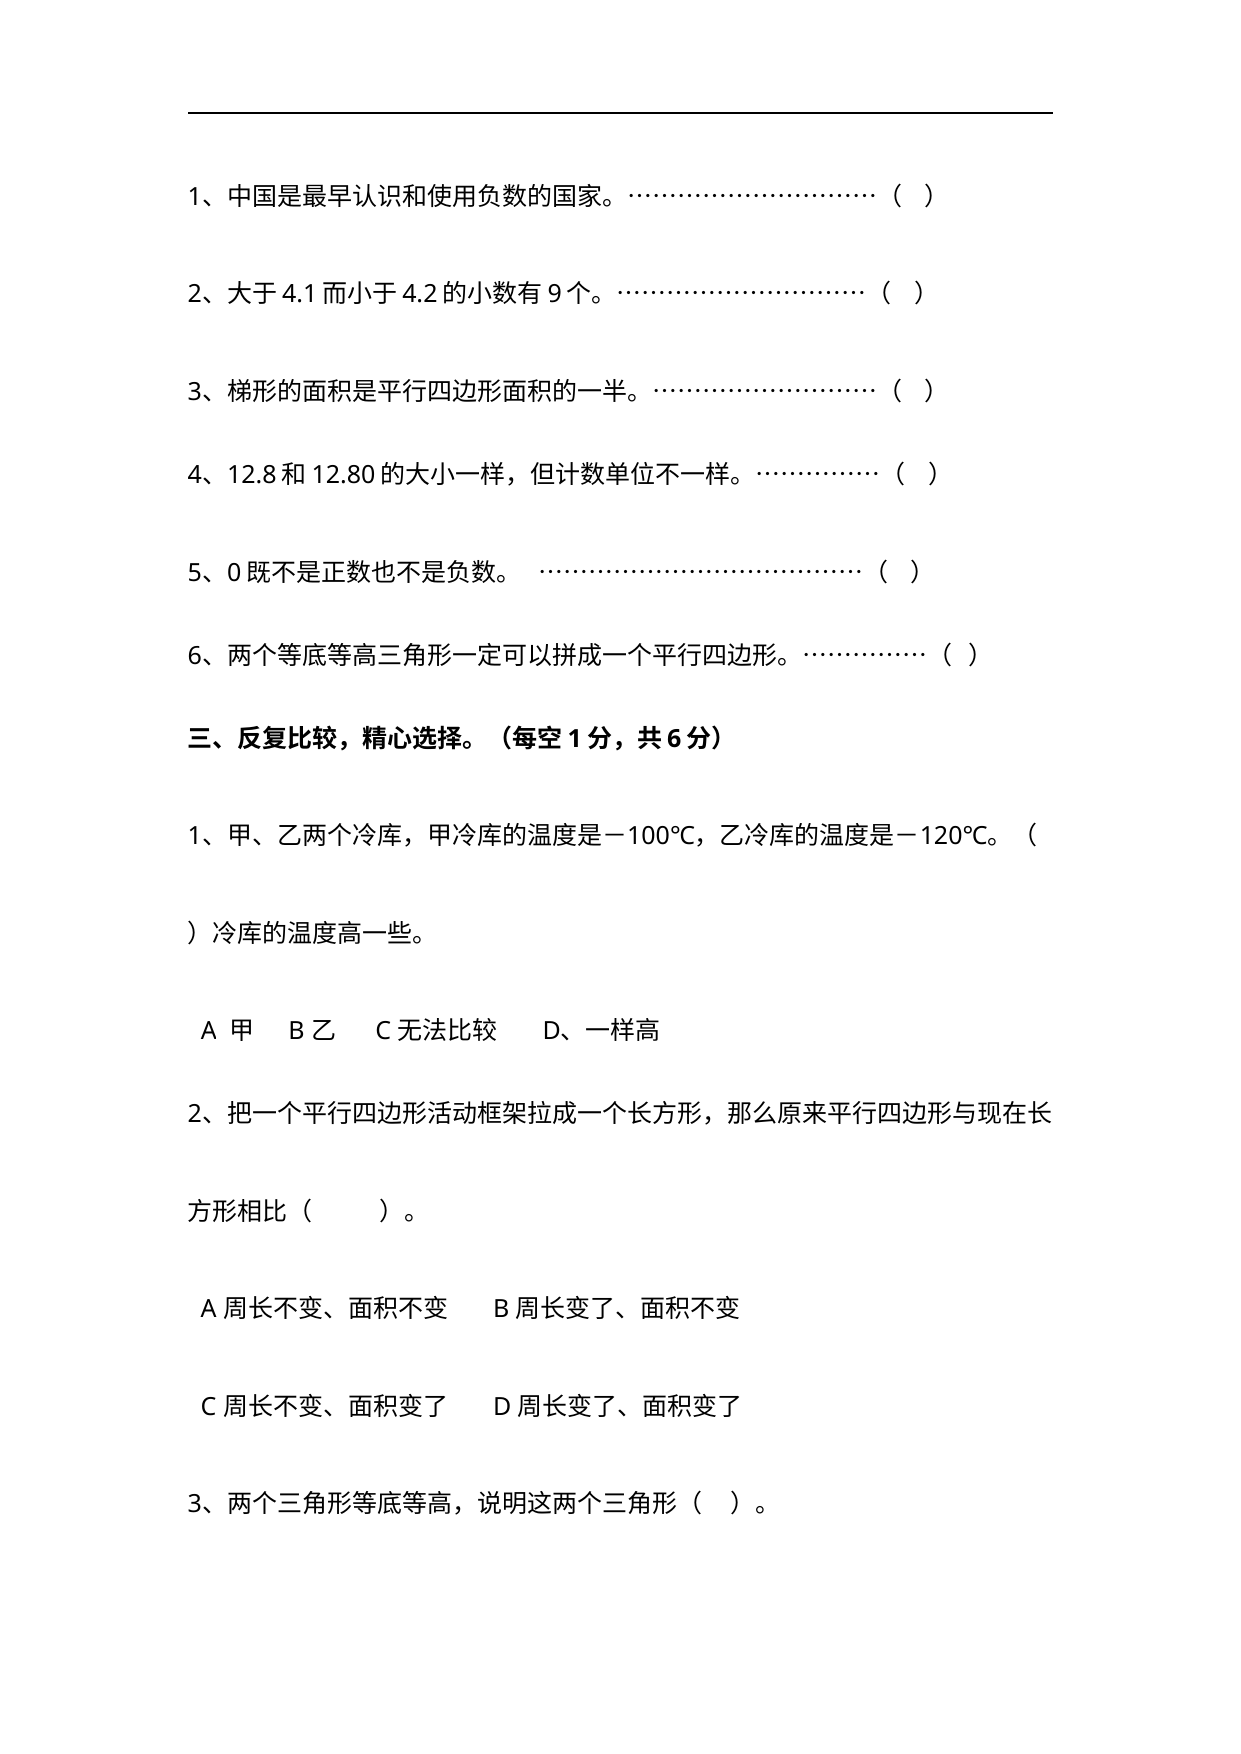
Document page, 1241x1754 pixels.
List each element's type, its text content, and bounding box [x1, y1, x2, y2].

text 4、12.8和12.80的大小一样，但计数单位不一样。……………（ ） 5、0既不是正数也不是负数。 …………………………………（ ） [187, 440, 1053, 603]
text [187, 1079, 1053, 1534]
text 三、反复比较，精心选择。（每空1分，共6分） 1、甲、乙两个冷库，甲冷库的温度是－100℃，乙冷库的温度是－120℃。（ ）冷库的温度高一些。 A 甲 B 乙 C 无法比较 D、一样高 [187, 704, 1053, 1061]
text 6、两个等底等高三角形一定可以拼成一个平行四边形。……………（ ） [187, 621, 1053, 686]
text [187, 162, 1053, 422]
